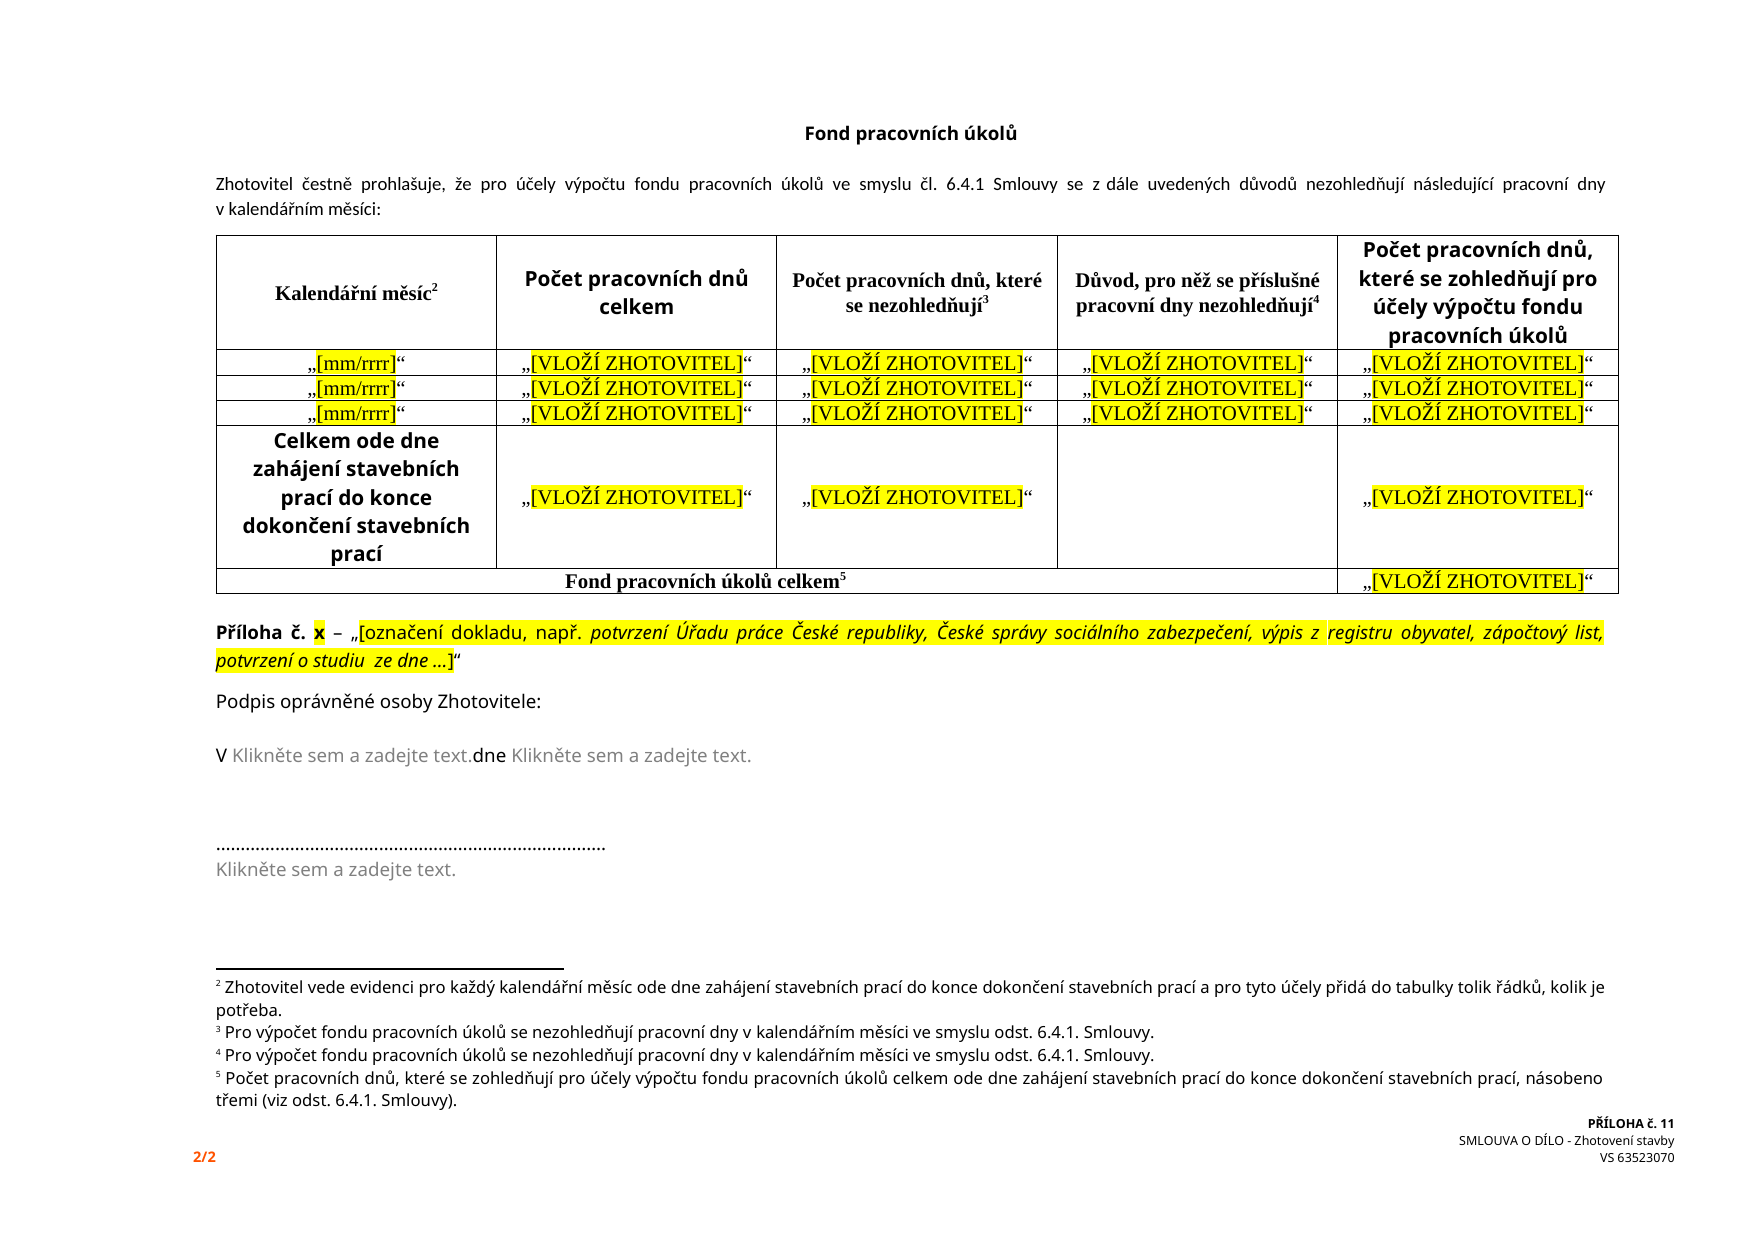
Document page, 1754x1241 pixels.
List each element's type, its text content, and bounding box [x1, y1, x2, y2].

text Příloha č. x – „[označení dokladu, např. potvrzení Úřadu práce České republiky, České správy sociálního zabezpečení, výpis z registru obyvatel, zápočtový list, potvrzení o studiu ze dne …]“ [216, 619, 1606, 673]
table_cell „[mm/rrrr]“ [396, 401, 496, 425]
table_header Počet pracovních dnů, které se nezohledňují [777, 236, 1057, 349]
text ……………………………………………………………………. [216, 827, 1606, 856]
table_cell Celkem ode dne zahájení stavebních prací do konce dokončení stavebních prací [217, 426, 496, 568]
table_cell „[VLOŽÍ ZHOTOVITEL]“ [497, 426, 776, 568]
table_cell „[mm/rrrr]“ [217, 350, 316, 374]
table_cell Fond pracovních úkolů celkem [217, 569, 1337, 593]
table_cell „[mm/rrrr]“ [217, 376, 316, 399]
table_cell „[mm/rrrr]“ [396, 350, 496, 374]
table_header Důvod, pro něž se příslušné pracovní dny nezohledňují [1058, 236, 1337, 349]
table_cell [1058, 426, 1337, 568]
table_header Počet pracovních dnů, které se zohledňují pro účely výpočtu fondu pracovních úkolů [1338, 236, 1618, 349]
table_header Počet pracovních dnů celkem [497, 236, 776, 349]
text Podpis oprávněné osoby Zhotovitele: [216, 688, 1606, 714]
text V dne [216, 739, 1606, 768]
table_cell „[mm/rrrr]“ [396, 376, 496, 399]
text Zhotovitel čestně prohlašuje, že pro účely výpočtu fondu pracovních úkolů ve smyslu čl. 6.4.1 Smlouvy se z dále uvedených důvodů nezohledňují následující pracovní dny v kalendářním měsíci: [216, 172, 1606, 220]
table_cell „[VLOŽÍ ZHOTOVITEL]“ [777, 426, 1057, 568]
table_cell „[mm/rrrr]“ [217, 401, 316, 425]
table_cell „[VLOŽÍ ZHOTOVITEL]“ [1338, 426, 1618, 568]
table_header Kalendářní měsíc [217, 236, 496, 349]
text Fond pracovních úkolů [216, 121, 1606, 146]
